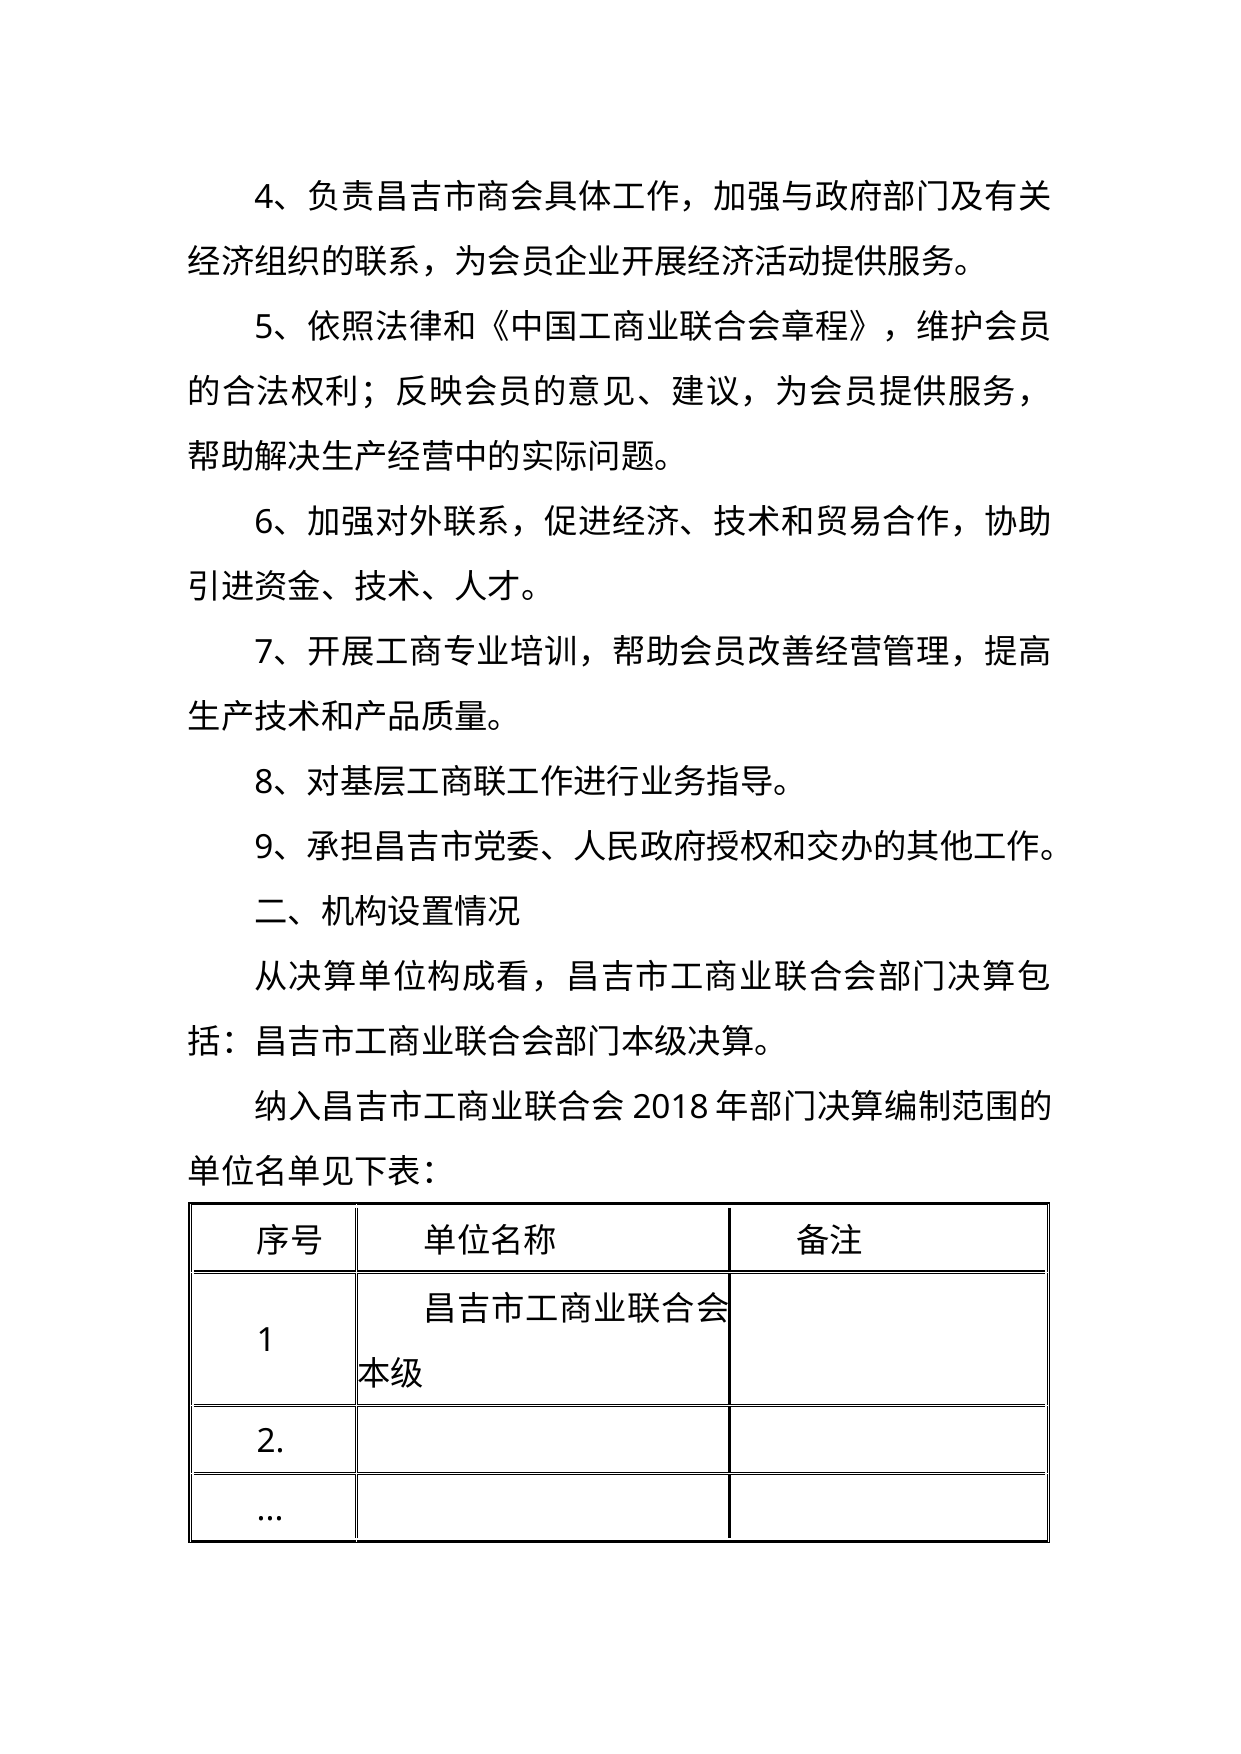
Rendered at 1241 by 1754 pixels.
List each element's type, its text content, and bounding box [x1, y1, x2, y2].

table_cell [729, 1472, 1048, 1540]
table_cell [731, 1404, 1047, 1472]
text 8、对基层工商联工作进行业务指导。 [187, 747, 1053, 812]
text 7、开展工商专业培训，帮助会员改善经营管理，提高生产技术和产品质量。 [187, 617, 1053, 747]
text 二、机构设置情况 [187, 877, 1053, 942]
table_cell [358, 1407, 728, 1472]
text 5、依照法律和《中国工商业联合会章程》，维护会员的合法权利；反映会员的意见、建议，为会员提供服务，帮助解决生产经营中的实际问题。 [187, 292, 1053, 487]
table_cell [731, 1270, 1047, 1403]
text 从决算单位构成看，昌吉市工商业联合会部门决算包括：昌吉市工商业联合会部门本级决算。 [187, 942, 1053, 1072]
text 9、承担昌吉市党委、人民政府授权和交办的其他工作。 [187, 812, 1053, 877]
text 纳入昌吉市工商业联合会2018年部门决算编制范围的单位名单见下表： [187, 1072, 1053, 1202]
table_header 序号 [192, 1205, 357, 1270]
table_cell ... [190, 1472, 357, 1540]
text 6、加强对外联系，促进经济、技术和贸易合作，协助引进资金、技术、人才。 [187, 487, 1053, 617]
table_cell 1 [192, 1270, 355, 1403]
table_header 备注 [729, 1205, 1047, 1270]
table_cell 昌吉市工商业联合会本级 [358, 1274, 728, 1403]
table_cell 2. [192, 1404, 355, 1472]
table_header 单位名称 [357, 1205, 729, 1270]
text 4、负责昌吉市商会具体工作，加强与政府部门及有关经济组织的联系，为会员企业开展经济活动提供服务。 [187, 162, 1053, 292]
table_cell [357, 1475, 729, 1540]
